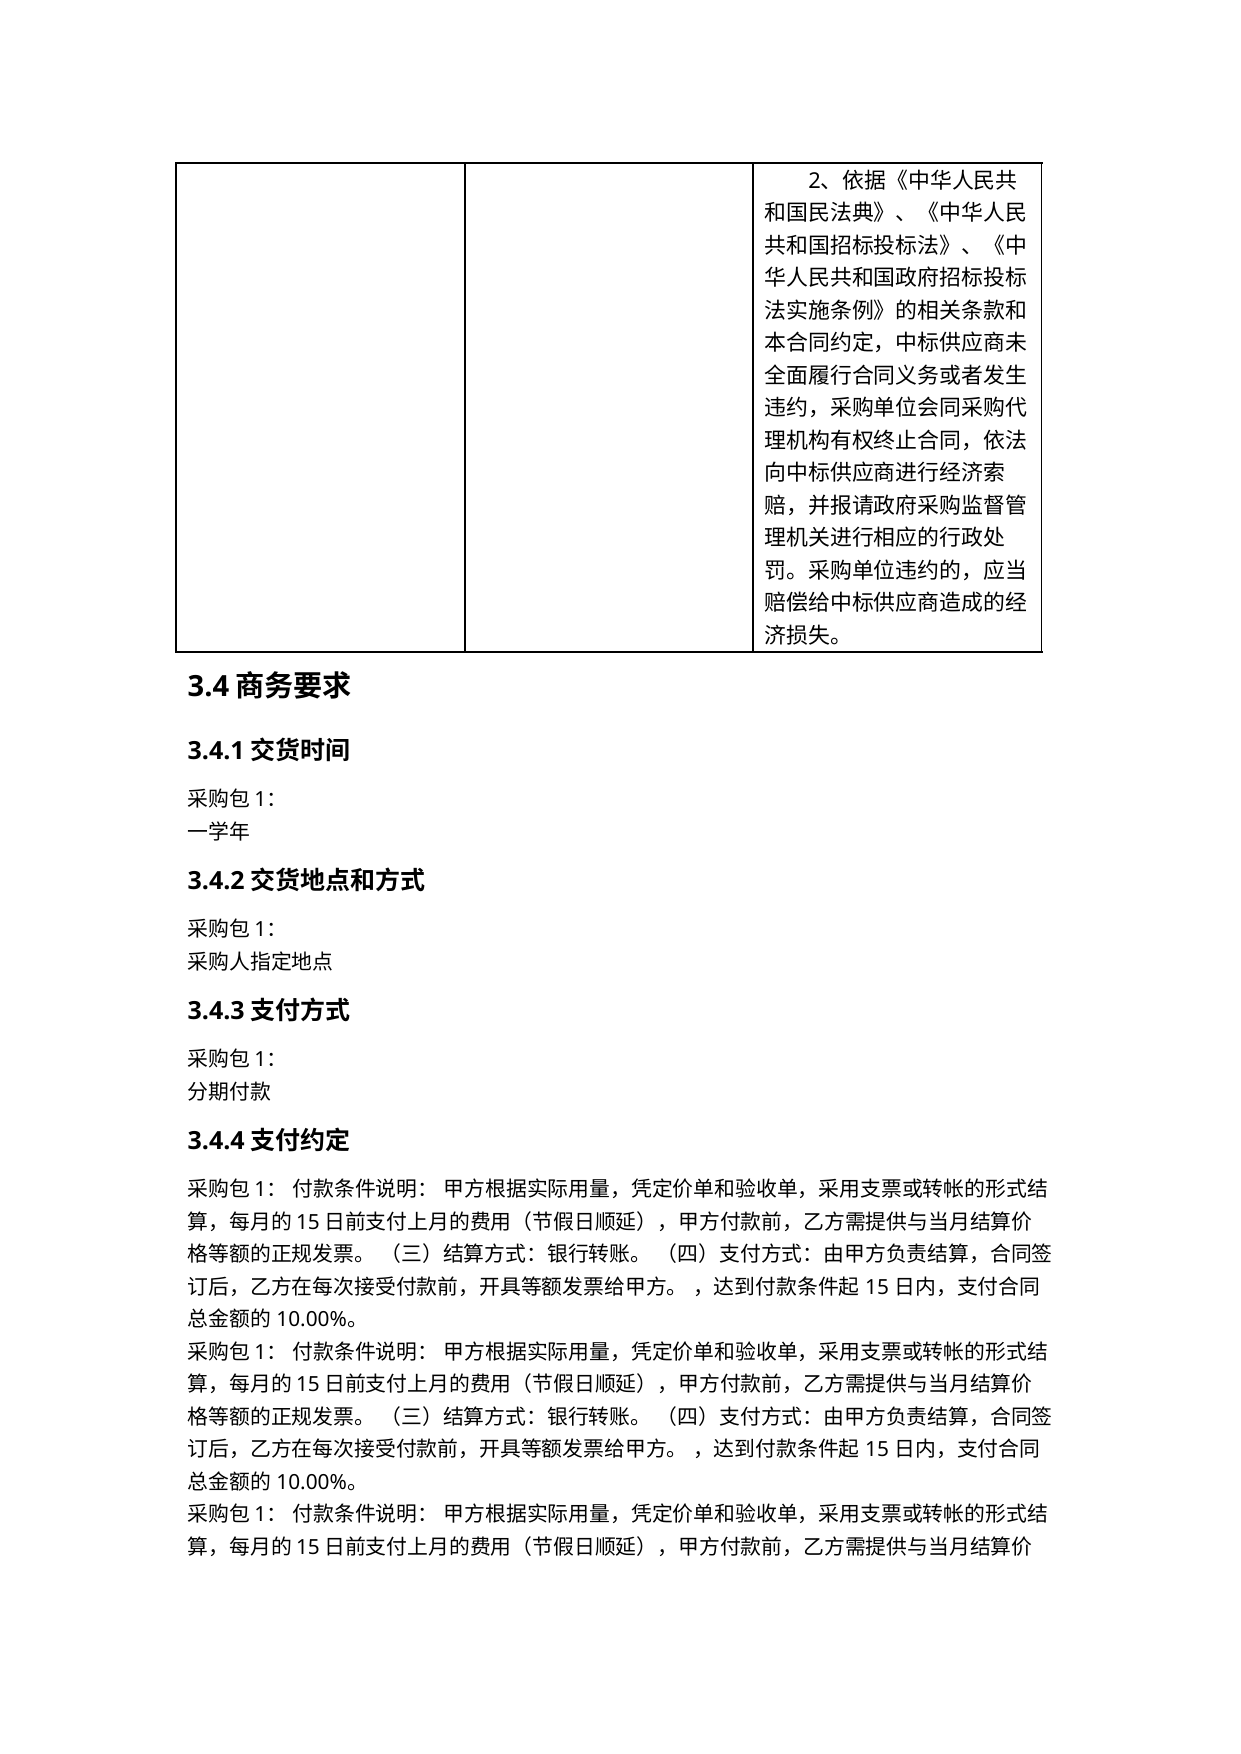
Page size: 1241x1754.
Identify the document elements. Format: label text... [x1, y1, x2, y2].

text 3.4.1交货时间 [187, 718, 1053, 783]
text 3.4商务要求 [187, 653, 1053, 718]
text 采购包1： [187, 783, 1053, 815]
text 3.4.2交货地点和方式 [187, 848, 1053, 913]
text 3.4.4支付约定 [187, 1108, 1053, 1173]
text 采购包1： [187, 1043, 1053, 1075]
text 采购人指定地点 [187, 945, 1053, 978]
text 采购包1： [187, 913, 1053, 945]
table_cell [466, 164, 752, 651]
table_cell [754, 164, 1041, 651]
table_cell 1 [177, 164, 464, 651]
text 分期付款 [187, 1075, 1053, 1108]
text 3.4.3支付方式 [187, 978, 1053, 1043]
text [187, 1498, 1053, 1563]
text 一学年 [187, 815, 1053, 848]
